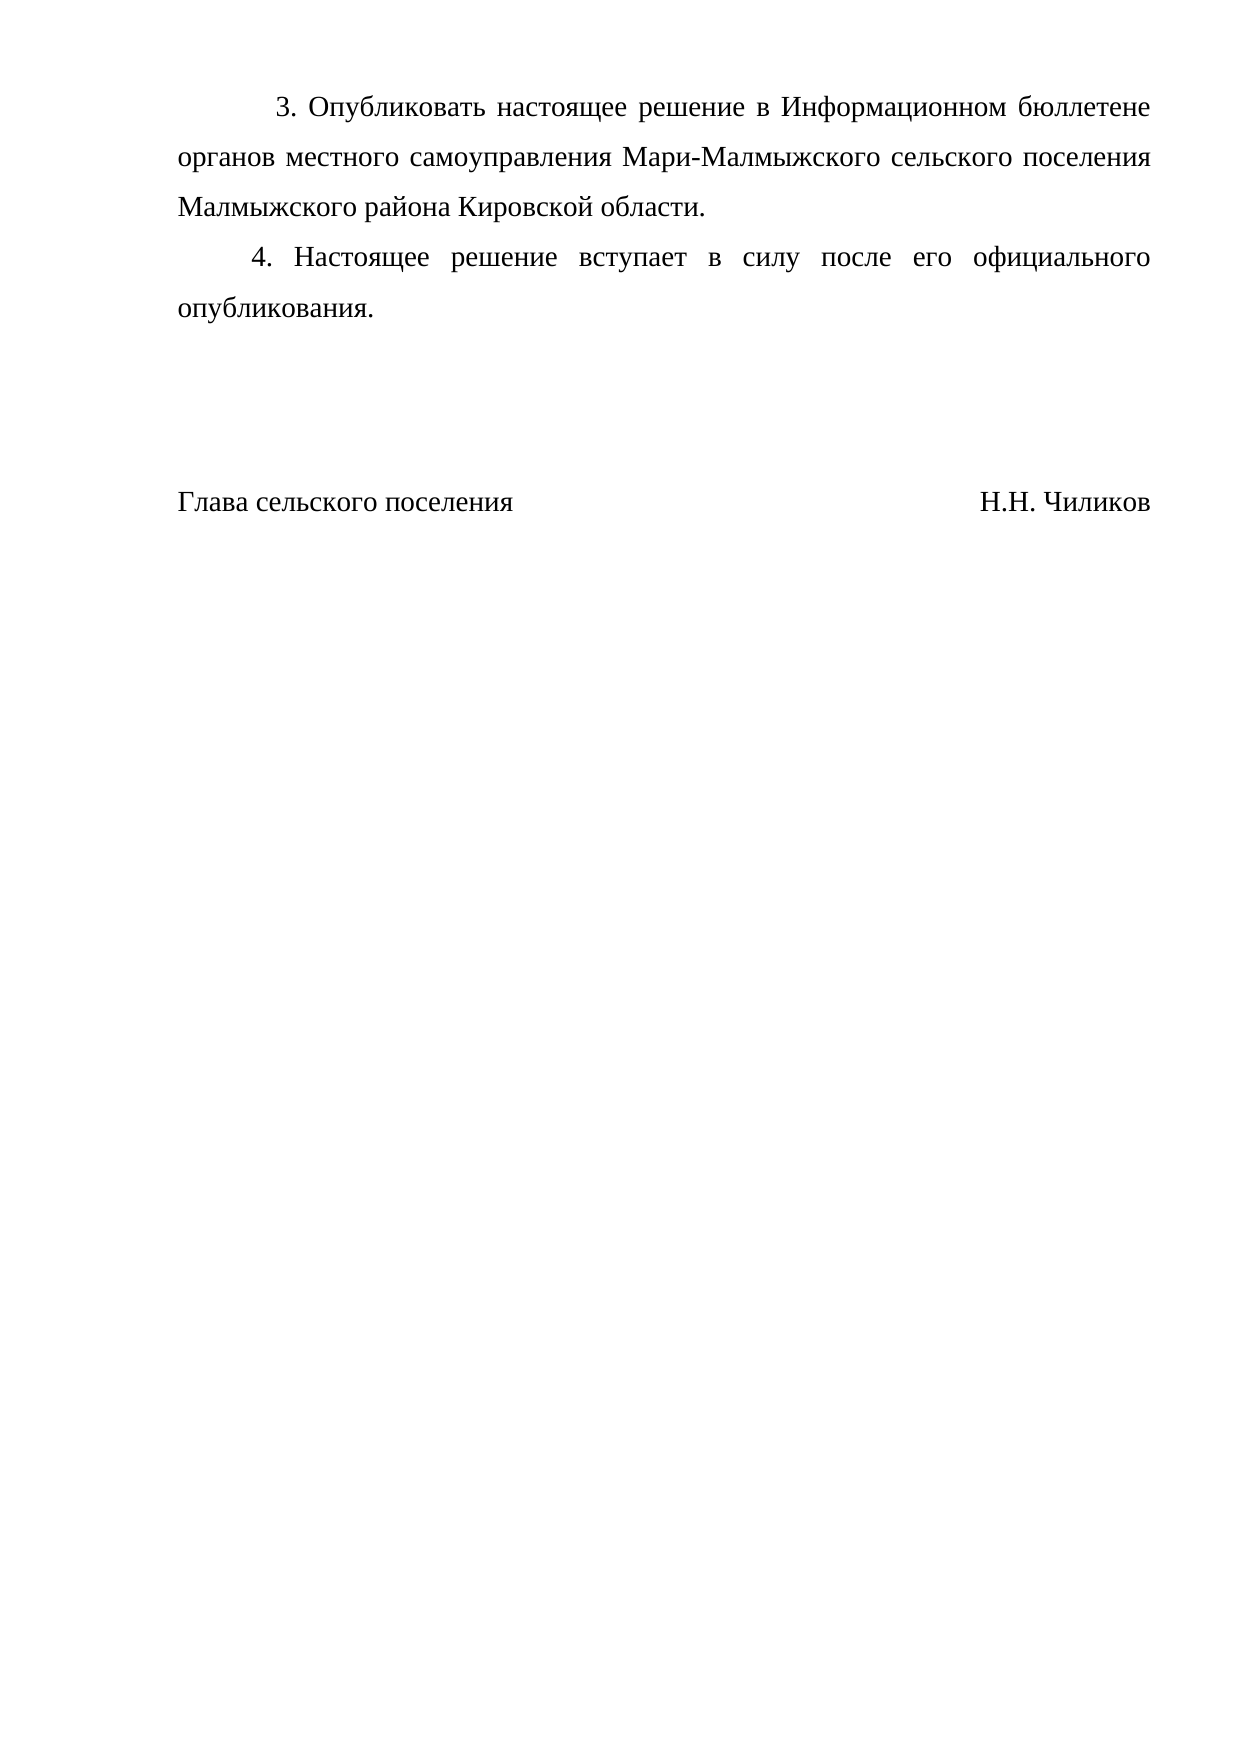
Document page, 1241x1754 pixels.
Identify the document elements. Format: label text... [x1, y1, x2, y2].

text 4. Настоящее решение вступает в силу после его официального опубликования. [177, 239, 1152, 323]
text Глава сельского поселения Н.Н. Чиликов [177, 484, 1152, 517]
text 3. Опубликовать настоящее решение в Информационном бюллетене органов местного самоуправления Мари-Малмыжского сельского поселения Малмыжского района Кировской области. [177, 89, 1152, 223]
